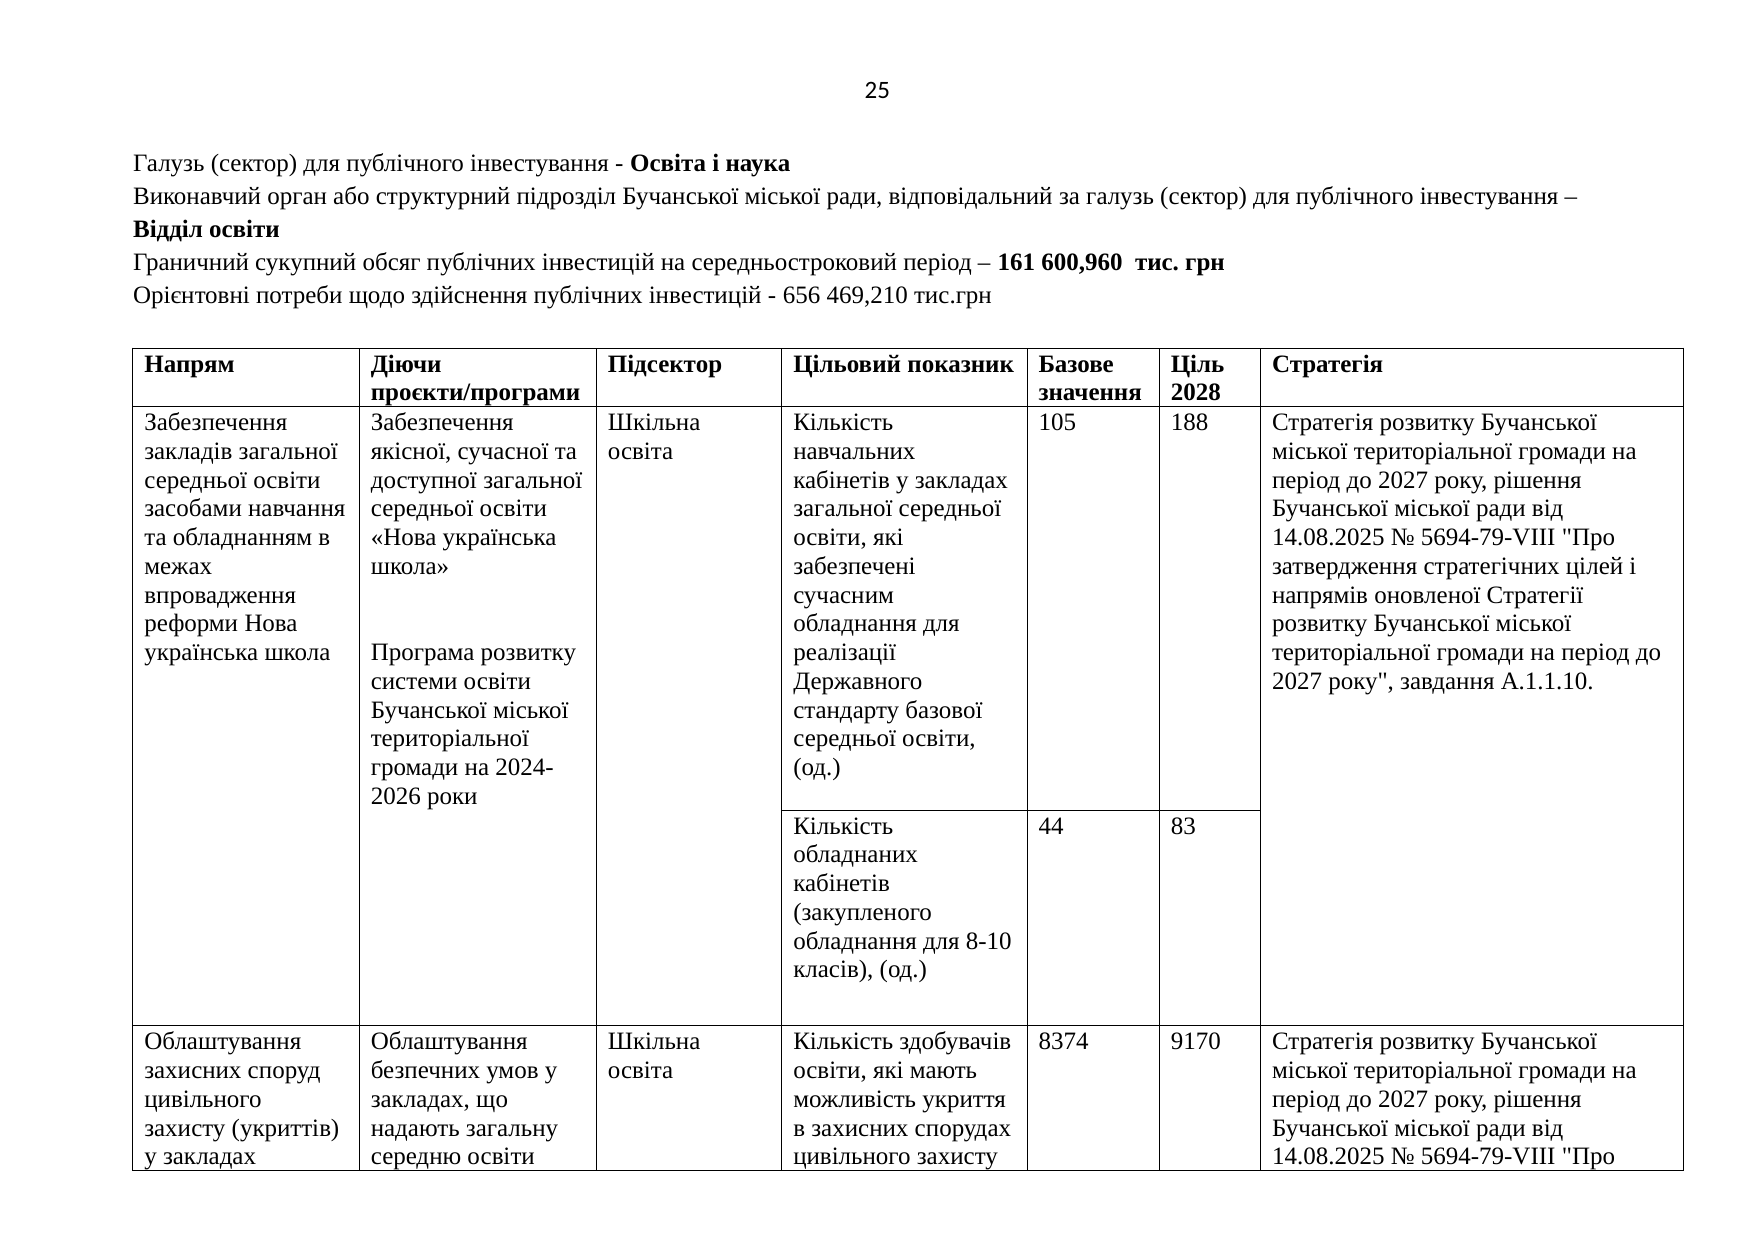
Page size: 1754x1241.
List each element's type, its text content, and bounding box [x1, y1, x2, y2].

table_cell 188 [1160, 407, 1260, 810]
table_cell Кількість обладнаних кабінетів (закупленого обладнання для 8-10 класів), (од.) [782, 811, 1027, 1025]
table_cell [1261, 1026, 1683, 1170]
table_header Діючи проєкти/програми [360, 349, 596, 406]
table_header Напрям [133, 349, 359, 406]
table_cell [782, 1026, 1027, 1170]
table_cell 44 [1028, 811, 1159, 1025]
text Орієнтовні потреби щодо здійснення публічних інвестицій - 656 469,210 тис.грн [133, 280, 1695, 308]
text Відділ освіти [133, 214, 1695, 242]
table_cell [360, 1026, 596, 1170]
table_cell 83 [1160, 811, 1260, 1025]
table_header Стратегія [1261, 349, 1683, 406]
table_header Цільовий показник [782, 349, 1027, 406]
table_cell Кількість навчальних кабінетів у закладах загальної середньої освіти, які забезпечені сучасним обладнання для реалізації Державного стандарту базової середньої освіти, (од.) [782, 407, 1027, 810]
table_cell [133, 1026, 359, 1170]
table_header Ціль 2028 [1160, 349, 1260, 406]
table_cell 105 [1028, 407, 1159, 810]
table_cell Шкільна освіта [597, 1026, 781, 1170]
table_header Підсектор [597, 349, 781, 406]
table_cell Шкільна освіта [597, 407, 781, 1025]
table_header Базове значення [1028, 349, 1159, 406]
text Граничний сукупний обсяг публічних інвестицій на середньостроковий період – 161 600,960 тис. грн [133, 247, 1695, 276]
table_cell Стратегія розвитку Бучанської міської територіальної громади на період до 2027 року, рішення Бучанської міської ради від 14.08.2025 № 5694-79-VIІІ "Про затвердження стратегічних цілей і напрямів оновленої Стратегії розвитку Бучанської міської територіальної громади на період до 2027 року", завдання А.1.1.10. [1261, 407, 1683, 1025]
text Галузь (сектор) для публічного інвестування - Освіта і наука [133, 148, 1695, 176]
text Виконавчий орган або структурний підрозділ Бучанської міської ради, відповідальний за галузь (сектор) для публічного інвестування – [133, 181, 1695, 209]
table_cell 9170 [1160, 1026, 1260, 1170]
table_cell 8374 [1028, 1026, 1159, 1170]
table_cell Забезпечення закладів загальної середньої освіти засобами навчання та обладнанням в межах впровадження реформи Нова українська школа [133, 407, 359, 1025]
table_cell Забезпечення якісної, сучасної та доступної загальної середньої освіти «Нова українська школа» Програма розвитку системи освіти Бучанської міської територіальної громади на 2024-2026 роки [360, 407, 596, 1025]
